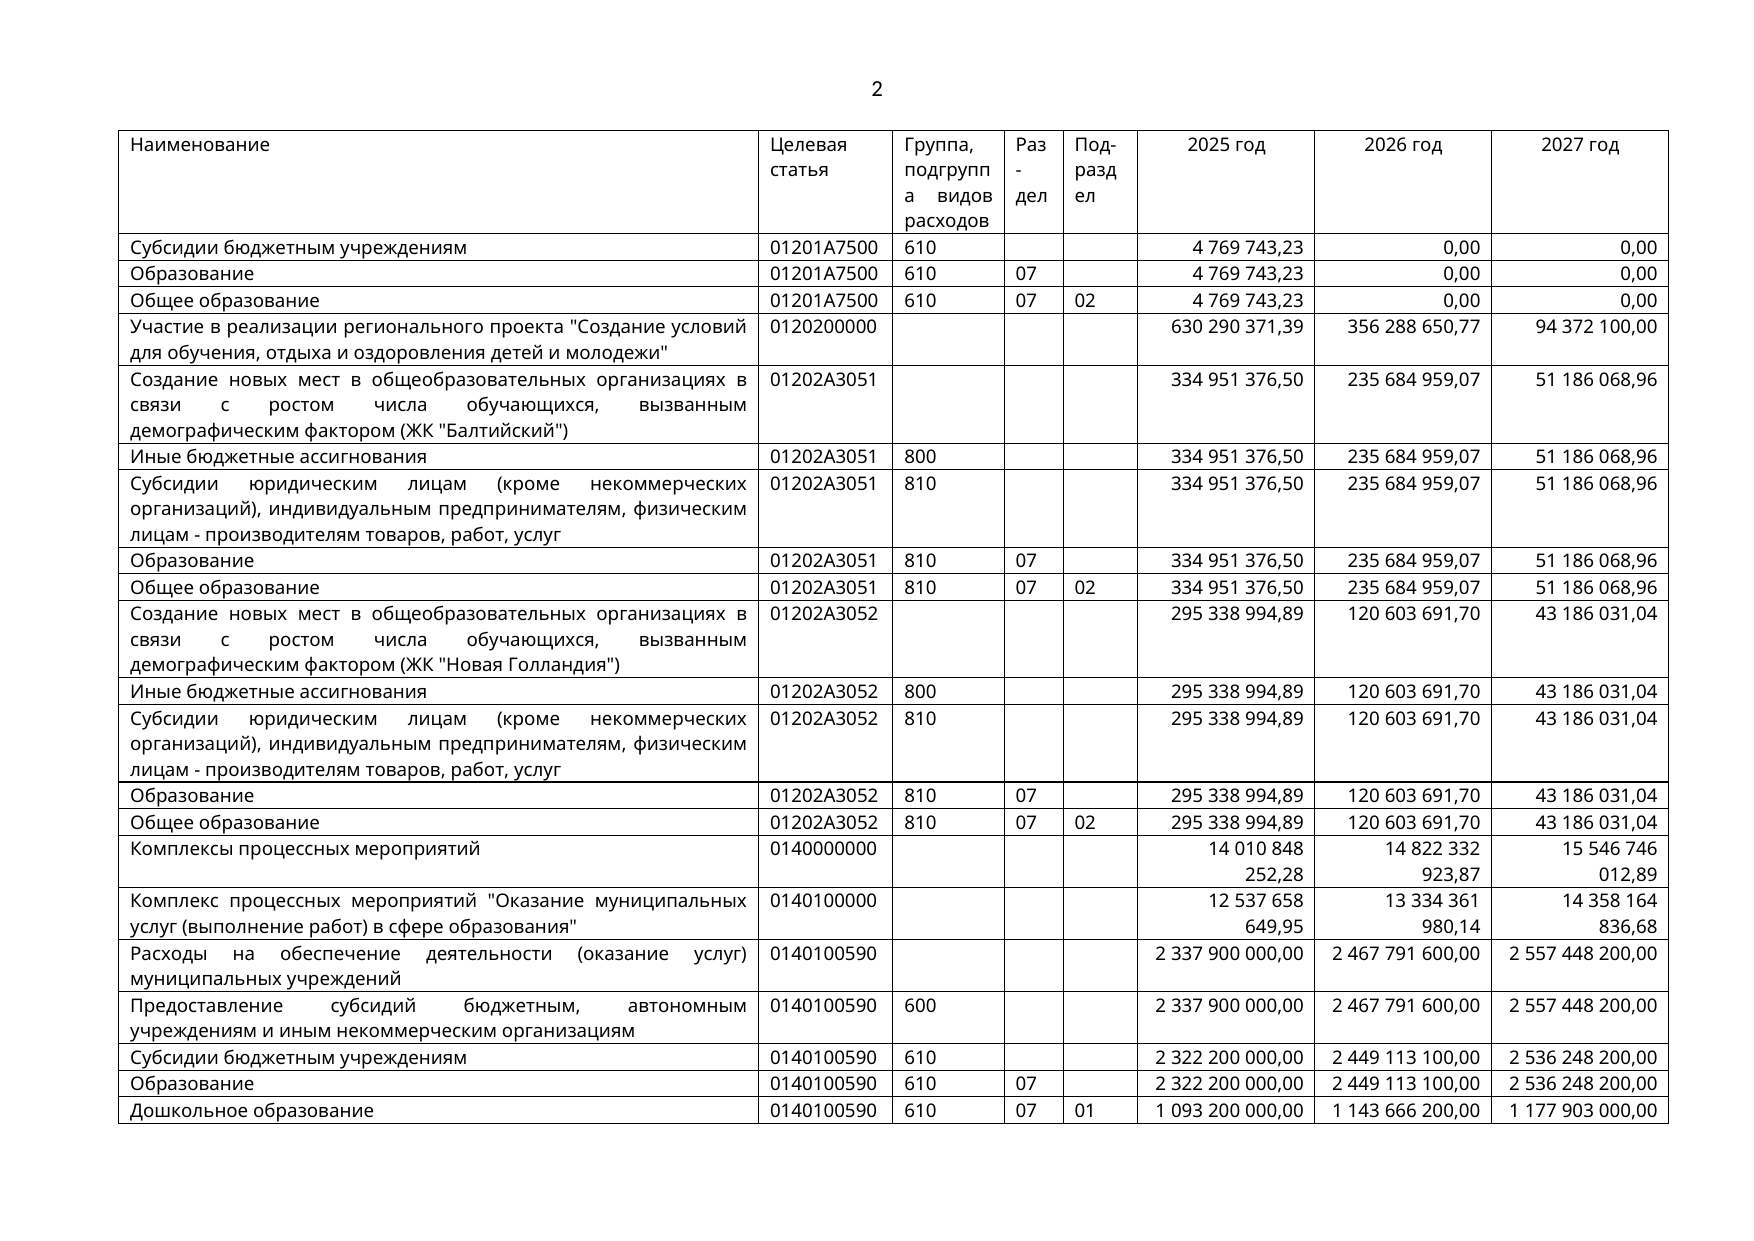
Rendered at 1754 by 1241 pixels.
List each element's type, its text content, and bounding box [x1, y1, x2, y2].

table_cell [1005, 992, 1063, 1043]
table_cell [1005, 601, 1063, 677]
table_cell Общее образование [119, 809, 758, 834]
table_cell 13 334 361 980,14 [1315, 888, 1491, 939]
table_cell 0,00 [1315, 287, 1491, 313]
table_cell 120 603 691,70 [1315, 678, 1491, 704]
table_cell 0140000000 [759, 836, 892, 887]
table_cell 810 [893, 548, 1004, 573]
table_cell 43 186 031,04 [1492, 783, 1668, 808]
table_cell 2 536 248 200,00 [1492, 1071, 1668, 1096]
table_cell 01202А3051 [759, 444, 892, 469]
table_cell 600 [893, 992, 1004, 1043]
table_cell 235 684 959,07 [1315, 548, 1491, 573]
table_cell 334 951 376,50 [1138, 366, 1314, 442]
table_cell Образование [119, 261, 758, 286]
table_cell 15 546 746 012,89 [1492, 836, 1668, 887]
table_cell Предоставление субсидий бюджетным, автономным учреждениям и иным некоммерческим организациям [119, 992, 758, 1043]
table_cell 295 338 994,89 [1138, 601, 1314, 677]
table_cell 2 337 900 000,00 [1138, 940, 1314, 991]
table_cell 01202А3052 [759, 705, 892, 781]
table_cell 0140100590 [759, 1044, 892, 1069]
table_cell 295 338 994,89 [1138, 678, 1314, 704]
table_cell 4 769 743,23 [1138, 287, 1314, 313]
table_cell 334 951 376,50 [1138, 470, 1314, 547]
table_cell 0,00 [1492, 261, 1668, 286]
table_cell [1064, 234, 1137, 259]
table_cell 235 684 959,07 [1315, 574, 1491, 600]
table_cell [893, 314, 1004, 365]
table_cell 4 769 743,23 [1138, 234, 1314, 259]
table_cell Общее образование [119, 287, 758, 313]
table_header Раз-дел [1005, 131, 1063, 233]
table_cell Субсидии юридическим лицам (кроме некоммерческих организаций), индивидуальным предпринимателям, физическим лицам - производителям товаров, работ, услуг [119, 705, 758, 781]
table_cell 07 [1005, 1071, 1063, 1096]
table_cell 810 [893, 574, 1004, 600]
table_cell 2 449 113 100,00 [1315, 1044, 1491, 1069]
table_cell 0120200000 [759, 314, 892, 365]
table_cell [1064, 601, 1137, 677]
table_cell 51 186 068,96 [1492, 366, 1668, 442]
table_cell 800 [893, 678, 1004, 704]
table_cell [1064, 705, 1137, 781]
table_cell [1005, 940, 1063, 991]
table_cell 01202А3051 [759, 574, 892, 600]
table_cell Субсидии бюджетным учреждениям [119, 234, 758, 259]
table_cell [1064, 992, 1137, 1043]
table_cell 610 [893, 287, 1004, 313]
table_cell 120 603 691,70 [1315, 809, 1491, 834]
table_cell Дошкольное образование [119, 1097, 758, 1123]
table_cell 120 603 691,70 [1315, 783, 1491, 808]
table_cell 07 [1005, 1097, 1063, 1123]
table_cell 0140100000 [759, 888, 892, 939]
table_cell 810 [893, 470, 1004, 547]
table_cell [1005, 234, 1063, 259]
table_cell 610 [893, 1097, 1004, 1123]
table_cell 0140100590 [759, 1071, 892, 1096]
table_cell [1064, 836, 1137, 887]
table_cell 43 186 031,04 [1492, 678, 1668, 704]
table_cell 51 186 068,96 [1492, 470, 1668, 547]
table_cell 07 [1005, 809, 1063, 834]
table_cell 800 [893, 444, 1004, 469]
table_cell Образование [119, 548, 758, 573]
table_cell [893, 366, 1004, 442]
table_cell [1064, 1071, 1137, 1096]
table_cell 630 290 371,39 [1138, 314, 1314, 365]
table_cell 01201А7500 [759, 261, 892, 286]
table_cell [1064, 314, 1137, 365]
table_cell 2 337 900 000,00 [1138, 992, 1314, 1043]
table_cell 43 186 031,04 [1492, 705, 1668, 781]
table_header Группа, подгруппа видов расходов [893, 131, 1004, 233]
table_cell 14 822 332 923,87 [1315, 836, 1491, 887]
table_cell [1064, 366, 1137, 442]
table_cell [1064, 470, 1137, 547]
table_cell Иные бюджетные ассигнования [119, 444, 758, 469]
table_cell Субсидии юридическим лицам (кроме некоммерческих организаций), индивидуальным предпринимателям, физическим лицам - производителям товаров, работ, услуг [119, 470, 758, 547]
table_cell 235 684 959,07 [1315, 366, 1491, 442]
table_cell [1064, 1044, 1137, 1069]
table_cell 1 143 666 200,00 [1315, 1097, 1491, 1123]
table_cell 235 684 959,07 [1315, 444, 1491, 469]
table_cell 43 186 031,04 [1492, 809, 1668, 834]
table_cell [1005, 366, 1063, 442]
table_cell 2 449 113 100,00 [1315, 1071, 1491, 1096]
table_cell [1005, 836, 1063, 887]
table_cell 94 372 100,00 [1492, 314, 1668, 365]
table_cell 2 557 448 200,00 [1492, 940, 1668, 991]
table_cell 0,00 [1315, 234, 1491, 259]
table_cell Создание новых мест в общеобразовательных организациях в связи с ростом числа обучающихся, вызванным демографическим фактором (ЖК "Новая Голландия") [119, 601, 758, 677]
table_cell [1064, 940, 1137, 991]
table_cell 0,00 [1315, 261, 1491, 286]
table_cell 295 338 994,89 [1138, 705, 1314, 781]
table_cell [1005, 888, 1063, 939]
table_cell 1 093 200 000,00 [1138, 1097, 1314, 1123]
table_cell Иные бюджетные ассигнования [119, 678, 758, 704]
table_cell [1064, 888, 1137, 939]
table_cell Образование [119, 1071, 758, 1096]
table_cell 2 467 791 600,00 [1315, 992, 1491, 1043]
table_cell Образование [119, 783, 758, 808]
table_cell 120 603 691,70 [1315, 601, 1491, 677]
table_cell [893, 836, 1004, 887]
table_cell 2 322 200 000,00 [1138, 1044, 1314, 1069]
table_cell 07 [1005, 574, 1063, 600]
table_cell 12 537 658 649,95 [1138, 888, 1314, 939]
table_header Целевая статья [759, 131, 892, 233]
table_cell 0,00 [1492, 234, 1668, 259]
table_cell 07 [1005, 783, 1063, 808]
table_cell [893, 940, 1004, 991]
table_cell 610 [893, 1044, 1004, 1069]
table_cell Субсидии бюджетным учреждениям [119, 1044, 758, 1069]
table_cell 1 177 903 000,00 [1492, 1097, 1668, 1123]
table_cell 01202А3051 [759, 548, 892, 573]
table_cell 334 951 376,50 [1138, 574, 1314, 600]
table_cell 02 [1064, 574, 1137, 600]
table_cell 2 322 200 000,00 [1138, 1071, 1314, 1096]
table_cell 2 557 448 200,00 [1492, 992, 1668, 1043]
table_cell 51 186 068,96 [1492, 574, 1668, 600]
table_cell 07 [1005, 261, 1063, 286]
table_cell [1005, 705, 1063, 781]
table_cell 120 603 691,70 [1315, 705, 1491, 781]
table_cell 334 951 376,50 [1138, 444, 1314, 469]
table_cell [893, 601, 1004, 677]
table_cell 610 [893, 1071, 1004, 1096]
table_cell 810 [893, 809, 1004, 834]
table_cell 356 288 650,77 [1315, 314, 1491, 365]
table_cell 01202А3052 [759, 783, 892, 808]
table_cell Комплекс процессных мероприятий "Оказание муниципальных услуг (выполнение работ) в сфере образования" [119, 888, 758, 939]
table_cell Общее образование [119, 574, 758, 600]
table_cell 51 186 068,96 [1492, 444, 1668, 469]
table_cell [1005, 678, 1063, 704]
table_cell Участие в реализации регионального проекта "Создание условий для обучения, отдыха и оздоровления детей и молодежи" [119, 314, 758, 365]
table_header 2027 год [1492, 131, 1668, 233]
table_cell 235 684 959,07 [1315, 470, 1491, 547]
table_cell 14 010 848 252,28 [1138, 836, 1314, 887]
table_cell [1005, 444, 1063, 469]
table_cell 01201А7500 [759, 287, 892, 313]
table_cell 610 [893, 234, 1004, 259]
table_cell 07 [1005, 287, 1063, 313]
table_cell 43 186 031,04 [1492, 601, 1668, 677]
table_cell 0140100590 [759, 992, 892, 1043]
table_cell [1005, 1044, 1063, 1069]
table_cell [1064, 261, 1137, 286]
table_cell 01202А3051 [759, 366, 892, 442]
table_cell 810 [893, 783, 1004, 808]
table_cell 810 [893, 705, 1004, 781]
table_cell 2 467 791 600,00 [1315, 940, 1491, 991]
table_header 2026 год [1315, 131, 1491, 233]
table_header 2025 год [1138, 131, 1314, 233]
table_cell 01202А3051 [759, 470, 892, 547]
table_header Под-раздел [1064, 131, 1137, 233]
table_cell 4 769 743,23 [1138, 261, 1314, 286]
table_cell 01201А7500 [759, 234, 892, 259]
table_cell 2 536 248 200,00 [1492, 1044, 1668, 1069]
table_cell 0140100590 [759, 940, 892, 991]
table_header Наименование [119, 131, 758, 233]
table_cell Создание новых мест в общеобразовательных организациях в связи с ростом числа обучающихся, вызванным демографическим фактором (ЖК "Балтийский") [119, 366, 758, 442]
table_cell 07 [1005, 548, 1063, 573]
table_cell 295 338 994,89 [1138, 783, 1314, 808]
table_cell [1064, 444, 1137, 469]
table_cell Расходы на обеспечение деятельности (оказание услуг) муниципальных учреждений [119, 940, 758, 991]
table_cell [1005, 470, 1063, 547]
table_cell 02 [1064, 809, 1137, 834]
table_cell 01 [1064, 1097, 1137, 1123]
table_cell 0,00 [1492, 287, 1668, 313]
table_cell [1064, 783, 1137, 808]
table_cell [1005, 314, 1063, 365]
table_cell 0140100590 [759, 1097, 892, 1123]
table_cell [1064, 548, 1137, 573]
table_cell 01202А3052 [759, 809, 892, 834]
table_cell 02 [1064, 287, 1137, 313]
table_cell 610 [893, 261, 1004, 286]
table_cell 334 951 376,50 [1138, 548, 1314, 573]
table_cell 14 358 164 836,68 [1492, 888, 1668, 939]
table_cell [1064, 678, 1137, 704]
table_cell 295 338 994,89 [1138, 809, 1314, 834]
table_cell 01202А3052 [759, 601, 892, 677]
table_cell 51 186 068,96 [1492, 548, 1668, 573]
table_cell 01202А3052 [759, 678, 892, 704]
table_cell [893, 888, 1004, 939]
table_cell Комплексы процессных мероприятий [119, 836, 758, 887]
